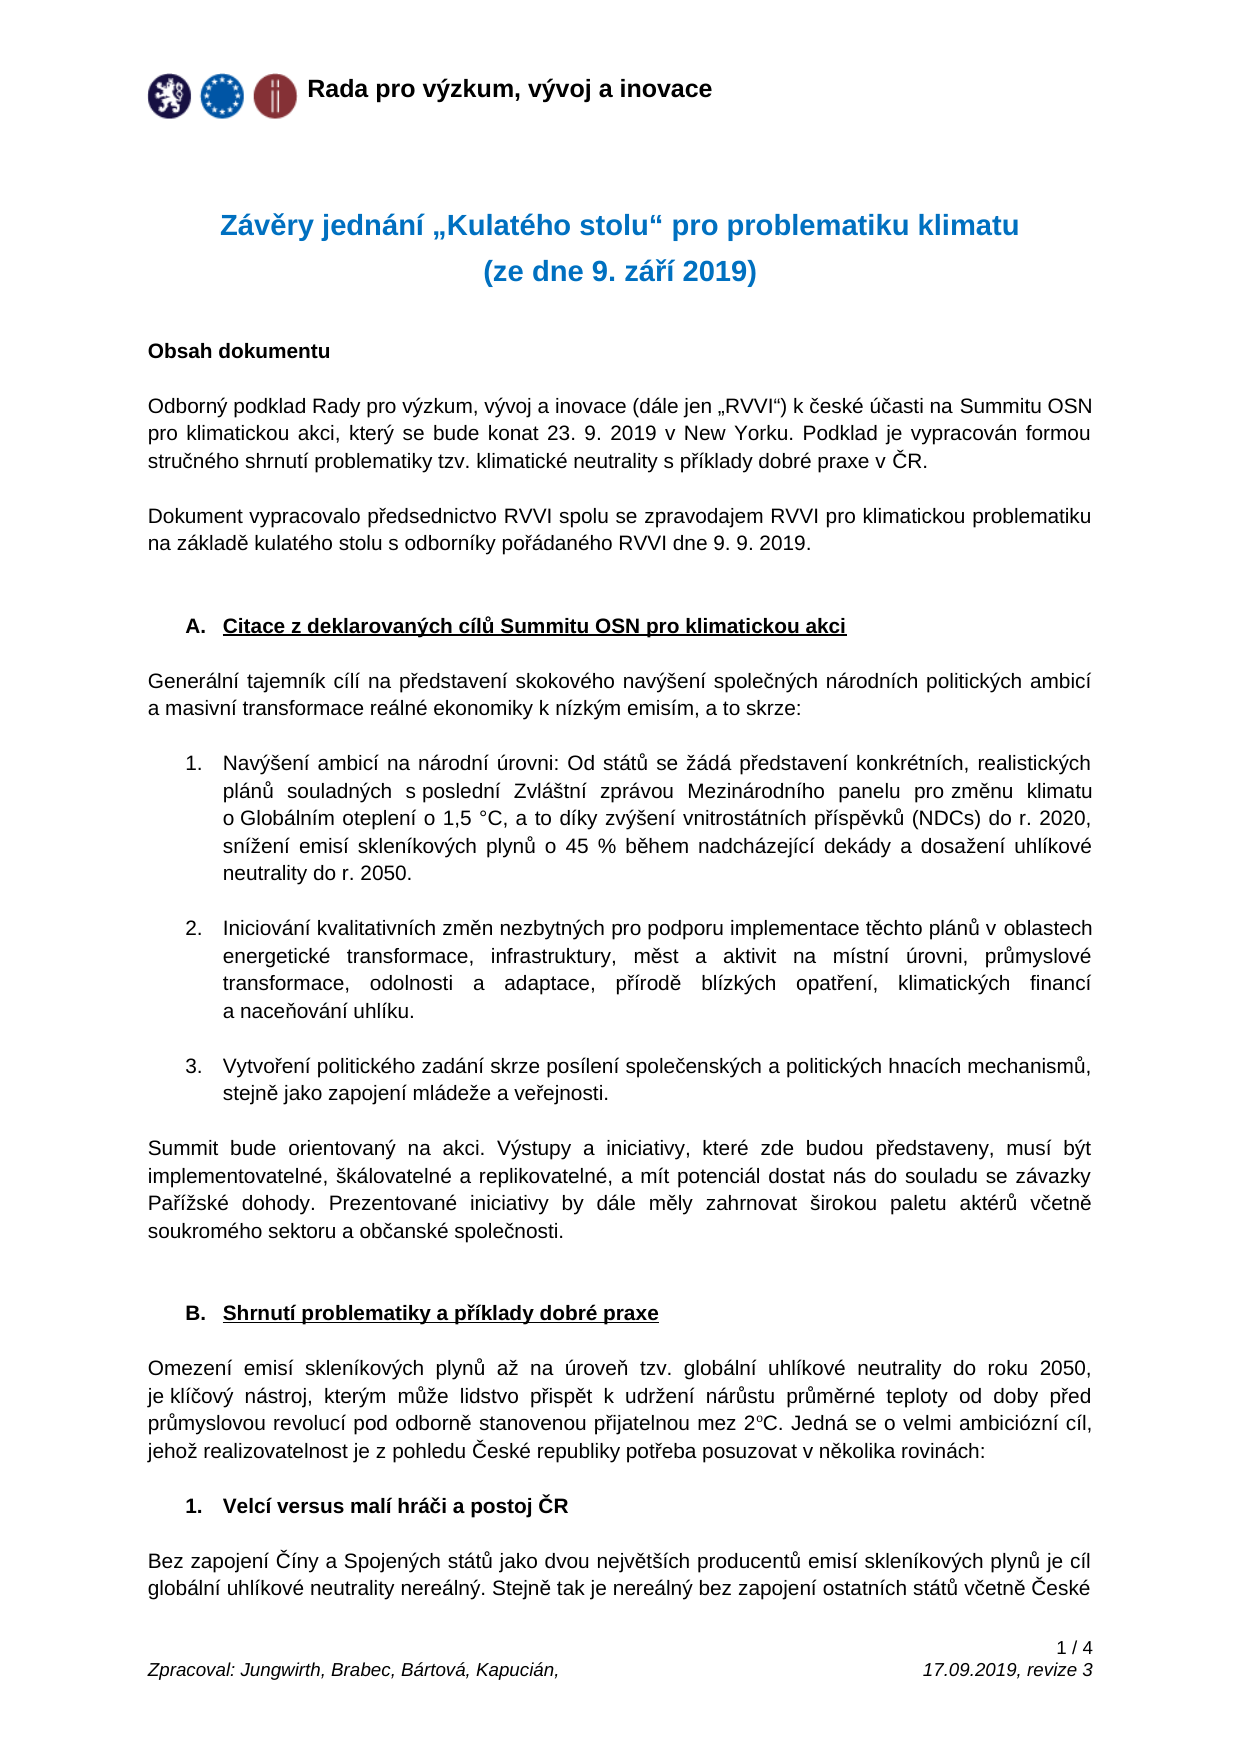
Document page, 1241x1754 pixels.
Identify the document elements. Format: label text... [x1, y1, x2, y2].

list Navýšení ambicí na národní úrovni: Od států se žádá představení konkrétních, realistických plánů souladných s poslední Zvláštní zprávou Mezinárodního panelu pro změnu klimatu o Globálním oteplení o 1,5 °C, a to díky zvýšení vnitrostátních příspěvků (NDCs) do r. 2020, snížení emisí skleníkových plynů o 45 % během nadcházející dekády a dosažení uhlíkové neutrality do r. 2050. [185, 751, 1093, 885]
list Shrnutí problematiky a příklady dobré praxe [185, 1301, 1093, 1325]
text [148, 1548, 1093, 1600]
text (ze dne 9. září 2019) [148, 253, 1093, 287]
list Iniciování kvalitativních změn nezbytných pro podporu implementace těchto plánů v oblastech energetické transformace, infrastruktury, měst a aktivit na místní úrovni, průmyslové transformace, odolnosti a adaptace, přírodě blízkých opatření, klimatických financí a naceňování uhlíku. [185, 916, 1093, 1022]
list Velcí versus malí hráči a postoj ČR [185, 1493, 1093, 1517]
picture [147, 73, 298, 120]
list Vytvoření politického zadání skrze posílení společenských a politických hnacích mechanismů, stejně jako zapojení mládeže a veřejnosti. [185, 1053, 1093, 1105]
text Odborný podklad Rady pro výzkum, vývoj a inovace (dále jen „RVVI“) k české účasti na Summitu OSN pro klimatickou akci, který se bude konat 23. 9. 2019 v New Yorku. Podklad je vypracován formou stručného shrnutí problematiky tzv. klimatické neutrality s příklady dobré praxe v ČR. [148, 393, 1093, 472]
text Generální tajemník cílí na představení skokového navýšení společných národních politických ambicí a masivní transformace reálné ekonomiky k nízkým emisím, a to skrze: [148, 668, 1093, 720]
text Závěry jednání „Kulatého stolu“ pro problematiku klimatu [148, 207, 1093, 241]
text Dokument vypracovalo předsednictvo RVVI spolu se zpravodajem RVVI pro klimatickou problematiku na základě kulatého stolu s odborníky pořádaného RVVI dne 9. 9. 2019. [148, 503, 1093, 555]
text Obsah dokumentu [148, 338, 1093, 362]
list Citace z deklarovaných cílů Summitu OSN pro klimatickou akci [185, 613, 1093, 637]
text Summit bude orientovaný na akci. Výstupy a iniciativy, které zde budou představeny, musí být implementovatelné, škálovatelné a replikovatelné, a mít potenciál dostat nás do souladu se závazky Pařížské dohody. Prezentované iniciativy by dále měly zahrnovat širokou paletu aktérů včetně soukromého sektoru a občanské společnosti. [148, 1136, 1093, 1242]
text Omezení emisí skleníkových plynů až na úroveň tzv. globální uhlíkové neutrality do roku 2050, je klíčový nástroj, kterým může lidstvo přispět k udržení nárůstu průměrné teploty od doby před průmyslovou revolucí pod odborně stanovenou přijatelnou mez 2oC. Jedná se o velmi ambiciózní cíl, jehož realizovatelnost je z pohledu České republiky potřeba posuzovat v několika rovinách: [148, 1356, 1093, 1462]
